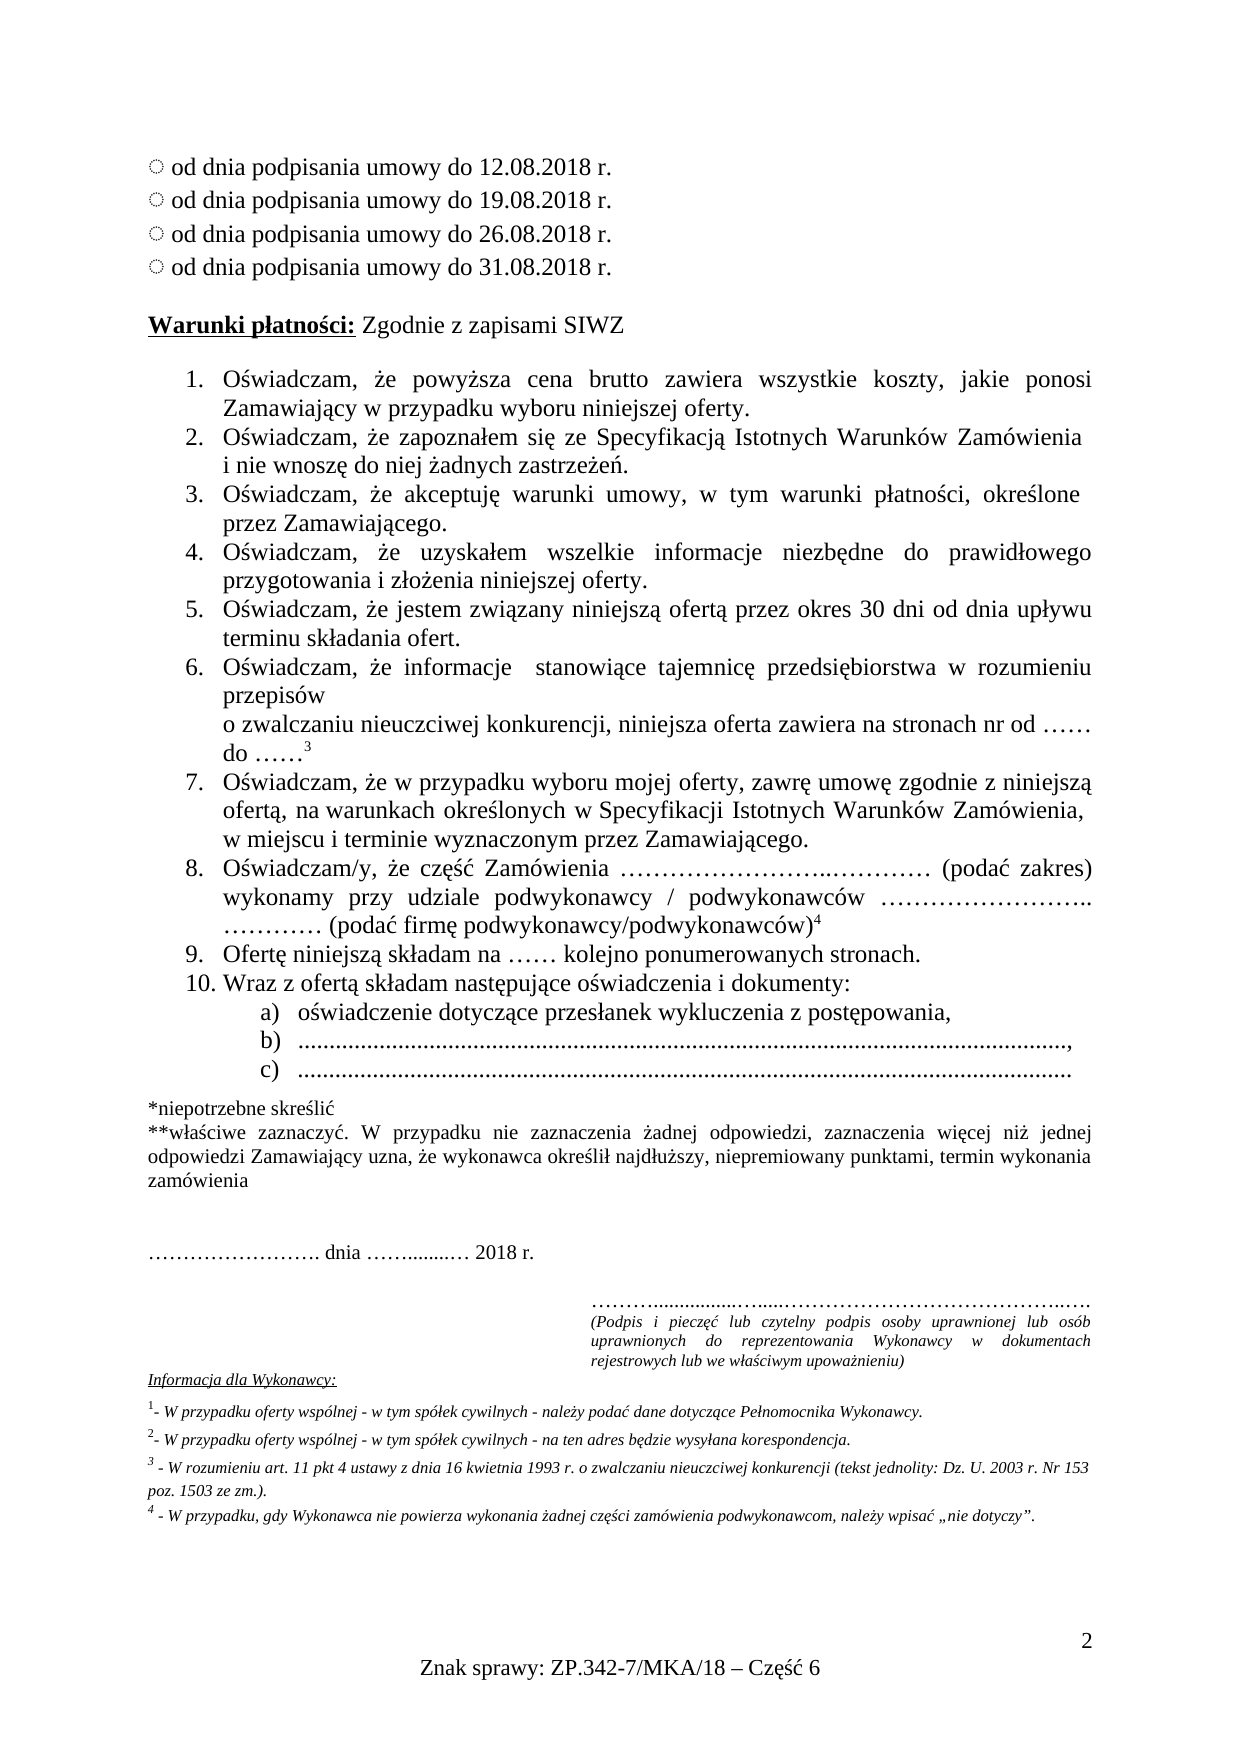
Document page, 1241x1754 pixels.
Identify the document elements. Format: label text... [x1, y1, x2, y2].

list ..........................................................................................................................., [260, 1026, 1093, 1054]
list Oświadczam, że akceptuję warunki umowy, w tym warunki płatności, określone przez Zamawiającego. [185, 479, 1093, 537]
text 󠇄 od dnia podpisania umowy do 31.08.2018 r. [148, 248, 1093, 282]
list Oświadczam/y, że część Zamówienia ……………………..………… (podać zakres) wykonamy przy udziale podwykonawcy / podwykonawców ……………………..………… (podać firmę podwykonawcy/podwykonawców)4 [185, 853, 1093, 939]
text Informacja dla Wykonawcy: [148, 1369, 1093, 1389]
list Oświadczam, że jestem związany niniejszą ofertą przez okres 30 dni od dnia upływu terminu składania ofert. [185, 594, 1093, 652]
text 󠇄 od dnia podpisania umowy do 12.08.2018 r. [148, 148, 1093, 181]
list Oświadczam, że informacje stanowiące tajemnicę przedsiębiorstwa w rozumieniu przepisów o zwalczaniu nieuczciwej konkurencji, niniejsza oferta zawiera na stronach nr od …… do ……3 [185, 652, 1093, 767]
text 2- W przypadku oferty wspólnej - w tym spółek cywilnych - na ten adres będzie wysyłana korespondencja. [148, 1426, 1093, 1450]
text ………................….....…………………………………..…. [591, 1288, 1093, 1312]
list Oświadczam, że uzyskałem wszelkie informacje niezbędne do prawidłowego przygotowania i złożenia niniejszej oferty. [185, 537, 1093, 594]
list Oświadczam, że w przypadku wyboru mojej oferty, zawrę umowę zgodnie z niniejszą ofertą, na warunkach określonych w Specyfikacji Istotnych Warunków Zamówienia, w miejscu i terminie wyznaczonym przez Zamawiającego. [185, 767, 1093, 853]
list ............................................................................................................................ [260, 1054, 1093, 1083]
text ……………………. dnia ……........… 2018 r. [148, 1240, 1093, 1264]
list Oświadczam, że zapoznałem się ze Specyfikacją Istotnych Warunków Zamówienia i nie wnoszę do niej żadnych zastrzeżeń. [185, 422, 1093, 479]
text 󠇄 od dnia podpisania umowy do 26.08.2018 r. [148, 215, 1093, 248]
text 1- W przypadku oferty wspólnej - w tym spółek cywilnych - należy podać dane dotyczące Pełnomocnika Wykonawcy. [148, 1398, 1093, 1422]
text (Podpis i pieczęć lub czytelny podpis osoby uprawnionej lub osób uprawnionych do reprezentowania Wykonawcy w dokumentach rejestrowych lub we właściwym upoważnieniu) [591, 1312, 1093, 1369]
list Wraz z ofertą składam następujące oświadczenia i dokumenty: [185, 968, 1093, 997]
list Ofertę niniejszą składam na …… kolejno ponumerowanych stronach. [185, 939, 1093, 968]
text 4 - W przypadku, gdy Wykonawca nie powierza wykonania żadnej części zamówienia podwykonawcom, należy wpisać „nie dotyczy”. [148, 1502, 1093, 1526]
text *niepotrzebne skreślić [148, 1096, 1093, 1119]
list Oświadczam, że powyższa cena brutto zawiera wszystkie koszty, jakie ponosi Zamawiający w przypadku wyboru niniejszej oferty. [185, 364, 1093, 422]
text **właściwe zaznaczyć. W przypadku nie zaznaczenia żadnej odpowiedzi, zaznaczenia więcej niż jednej odpowiedzi Zamawiający uzna, że wykonawca określił najdłuższy, niepremiowany punktami, termin wykonania zamówienia [148, 1119, 1093, 1192]
list oświadczenie dotyczące przesłanek wykluczenia z postępowania, [260, 997, 1093, 1026]
text Warunki płatności: Zgodnie z zapisami SIWZ [148, 311, 1093, 339]
text 3 - W rozumieniu art. 11 pkt 4 ustawy z dnia 16 kwietnia 1993 r. o zwalczaniu nieuczciwej konkurencji (tekst jednolity: Dz. U. 2003 r. Nr 153 poz. 1503 ze zm.). [148, 1453, 1093, 1499]
text 󠇄 od dnia podpisania umowy do 19.08.2018 r. [148, 181, 1093, 215]
